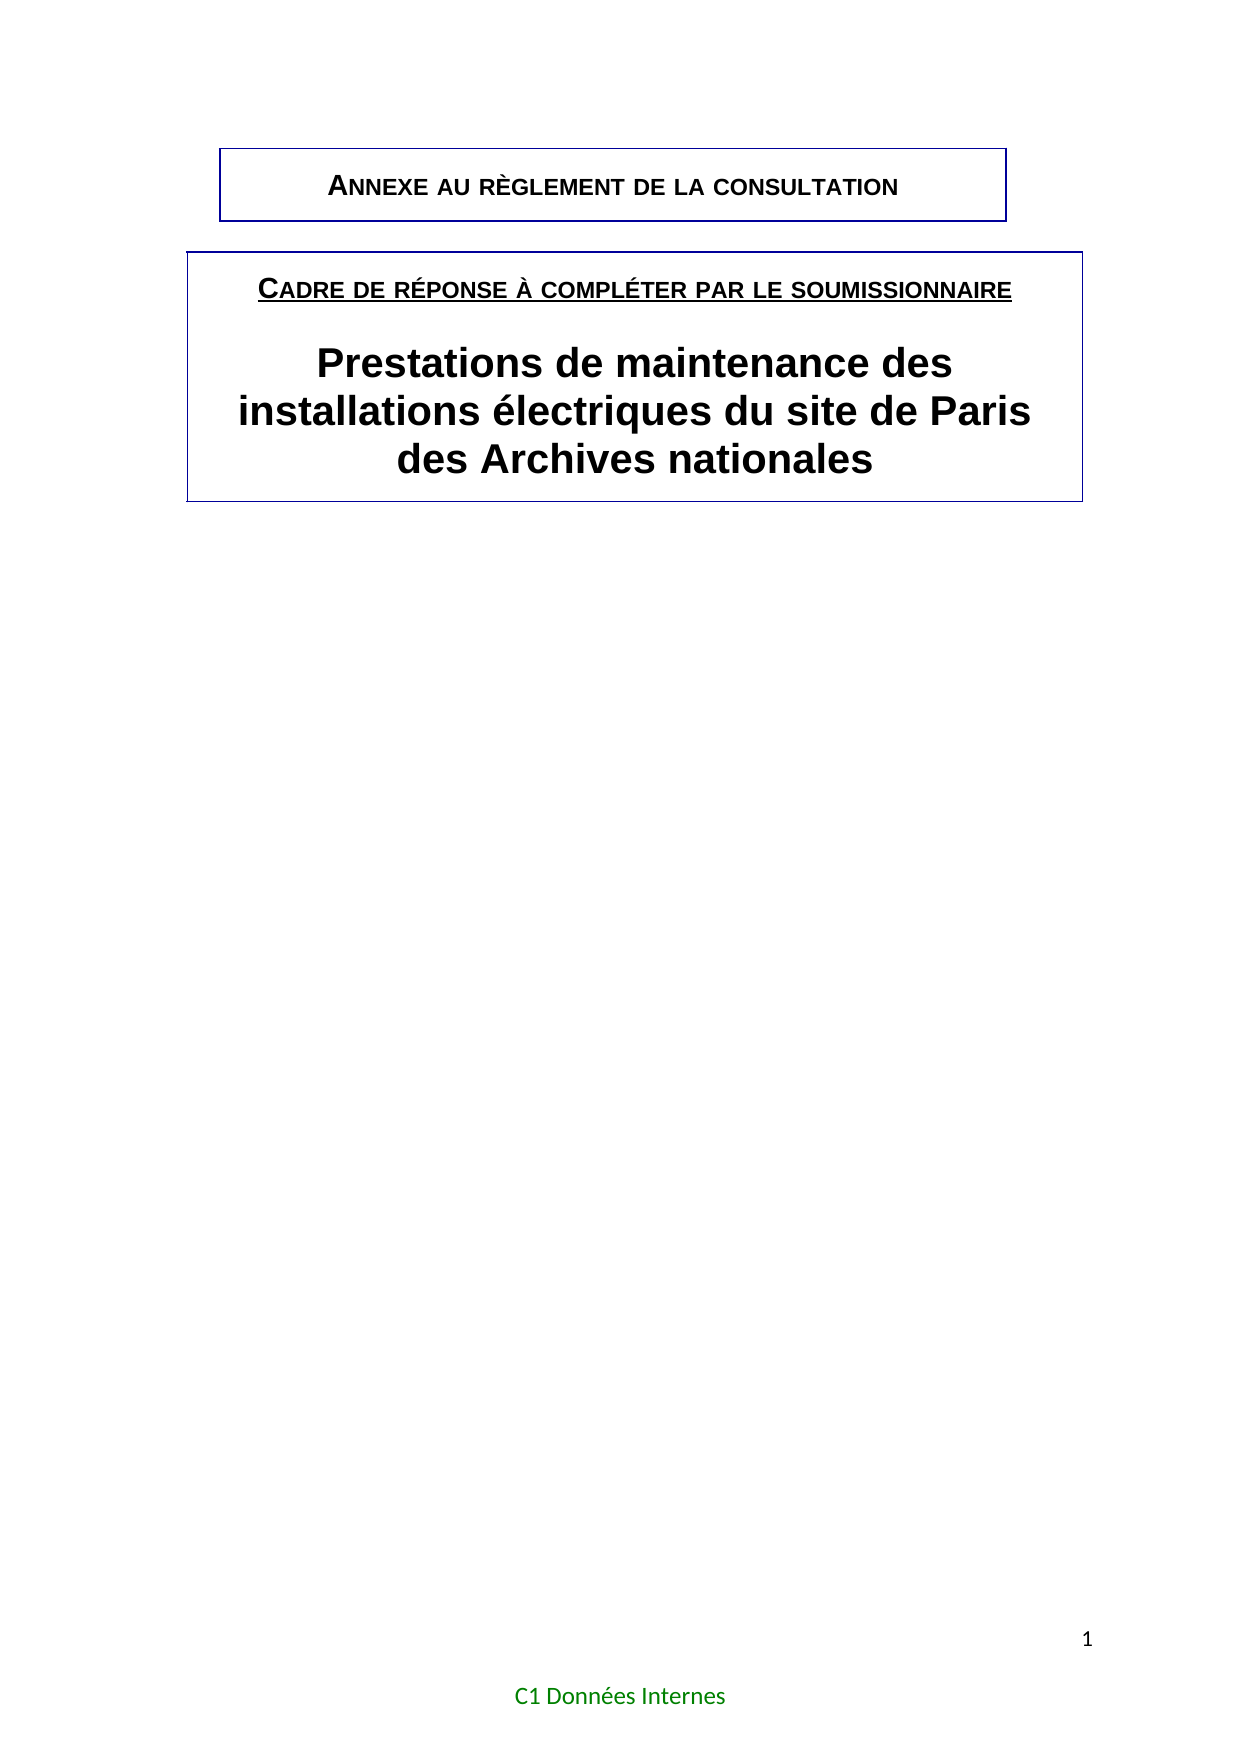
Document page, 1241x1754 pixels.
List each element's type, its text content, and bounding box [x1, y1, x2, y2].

text Cadre de réponse à compléter par le soumissionnaire Prestations de maintenance des installations électriques du site de Paris des Archives nationales [188, 253, 1082, 501]
text Annexe au règlement de la consultation [221, 149, 1005, 220]
